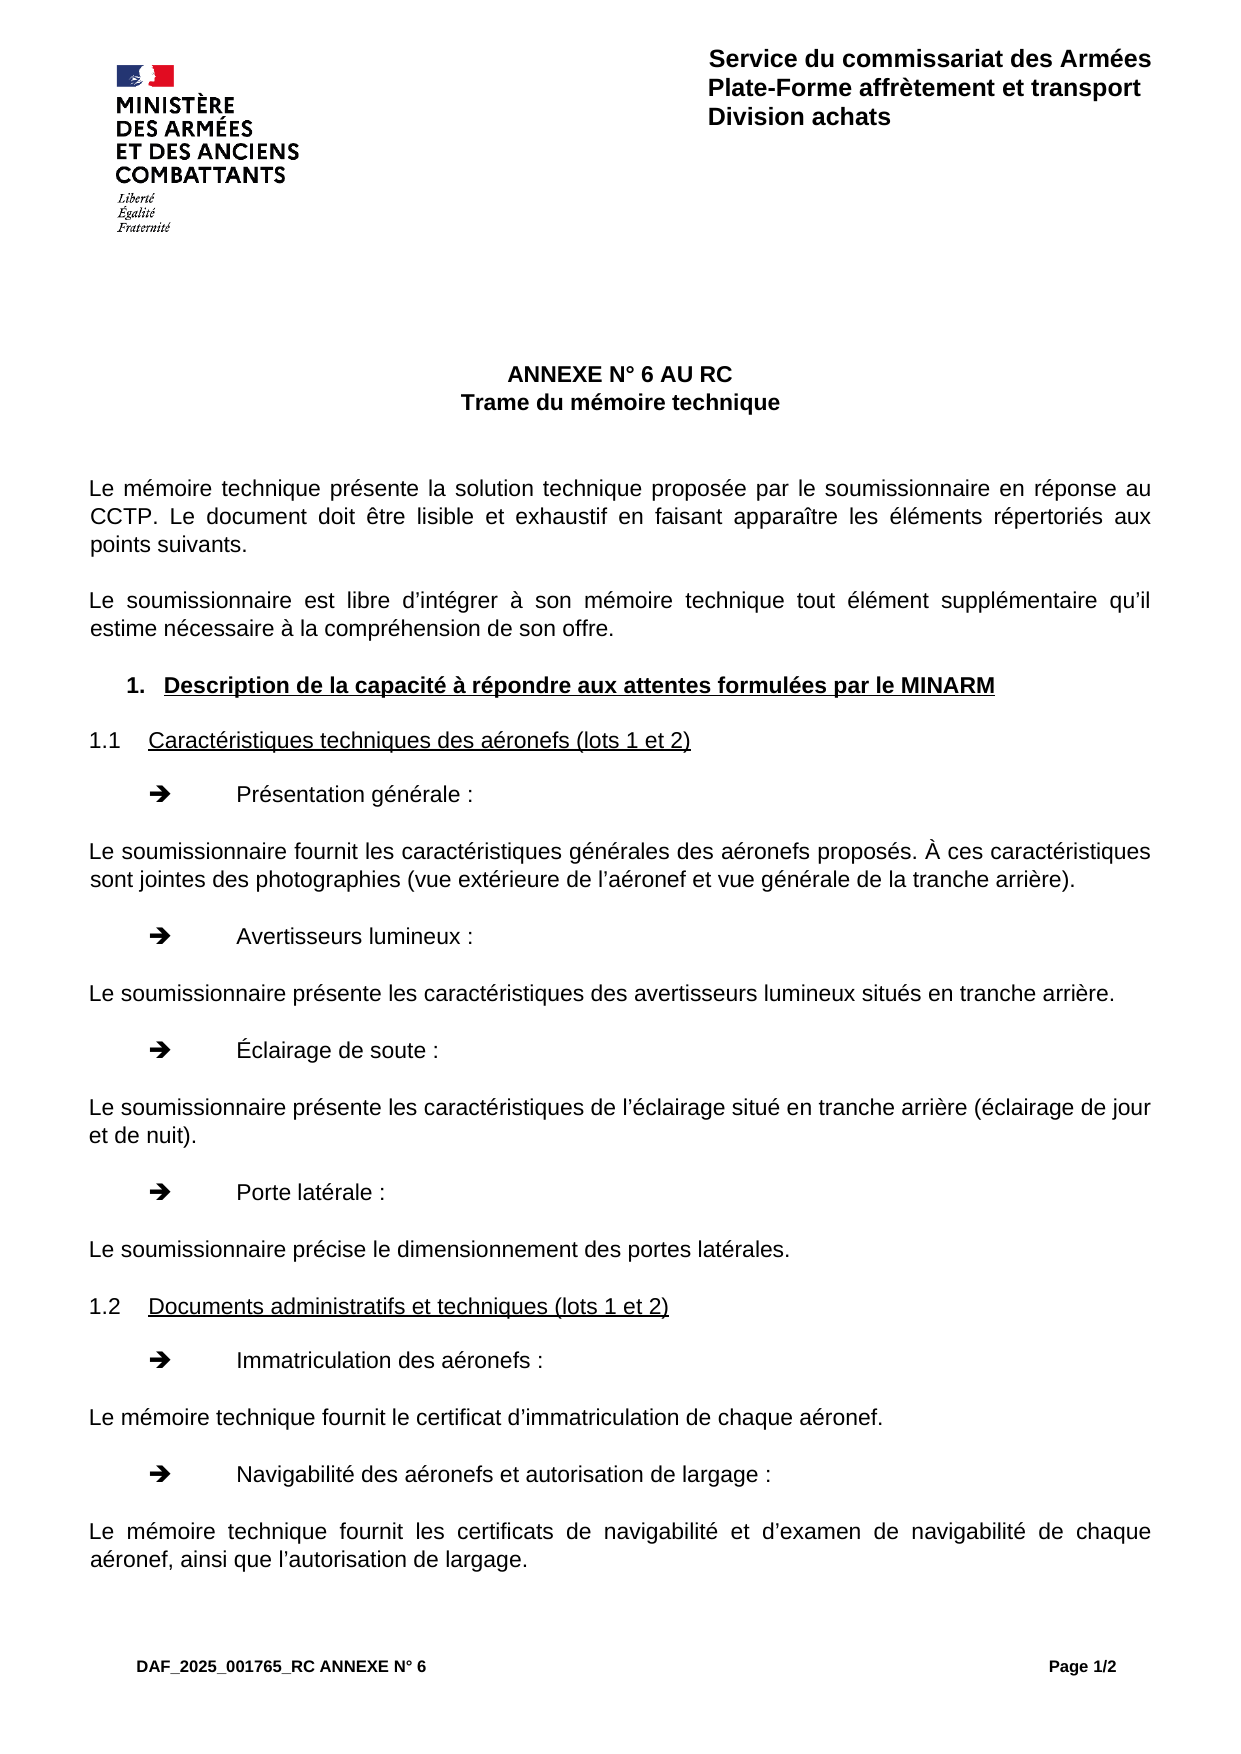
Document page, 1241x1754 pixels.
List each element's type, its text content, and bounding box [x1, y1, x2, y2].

list Caractéristiques techniques des aéronefs (lots 1 et 2) [89, 727, 1152, 753]
list Immatriculation des aéronefs : [148, 1347, 1152, 1374]
text Le soumissionnaire présente les caractéristiques de l’éclairage situé en tranche arrière (éclairage de jour et de nuit). [89, 1094, 1152, 1148]
list Documents administratifs et techniques (lots 1 et 2) [89, 1293, 1152, 1319]
table_header Service du commissariat des Armées Plate-Forme affrètement et transport Division achats [631, 44, 1174, 257]
list Éclairage de soute : [148, 1037, 1152, 1063]
text Le soumissionnaire précise le dimensionnement des portes latérales. [89, 1236, 1152, 1262]
table_header [89, 44, 631, 257]
text Le soumissionnaire fournit les caractéristiques générales des aéronefs proposés. À ces caractéristiques sont jointes des photographies (vue extérieure de l’aéronef et vue générale de la tranche arrière). [89, 838, 1152, 893]
text Le soumissionnaire est libre d’intégrer à son mémoire technique tout élément supplémentaire qu’il estime nécessaire à la compréhension de son offre. [89, 587, 1152, 642]
text Le mémoire technique présente la solution technique proposée par le soumissionnaire en réponse au CCTP. Le document doit être lisible et exhaustif en faisant apparaître les éléments répertoriés aux points suivants. [89, 475, 1152, 557]
text ANNEXE N° 6 AU RC [89, 361, 1151, 387]
list Présentation générale : [148, 781, 1152, 808]
text Le mémoire technique fournit le certificat d’immatriculation de chaque aéronef. [89, 1404, 1152, 1431]
text Le soumissionnaire présente les caractéristiques des avertisseurs lumineux situés en tranche arrière. [89, 980, 1152, 1006]
list Avertisseurs lumineux : [148, 923, 1152, 949]
list Navigabilité des aéronefs et autorisation de largage : [148, 1461, 1152, 1487]
text Trame du mémoire technique [89, 389, 1152, 416]
text Le mémoire technique fournit les certificats de navigabilité et d’examen de navigabilité de chaque aéronef, ainsi que l’autorisation de largage. [89, 1518, 1152, 1572]
list Description de la capacité à répondre aux attentes formulées par le MINARM [126, 672, 1152, 698]
list Porte latérale : [148, 1179, 1152, 1205]
picture [96, 44, 318, 253]
